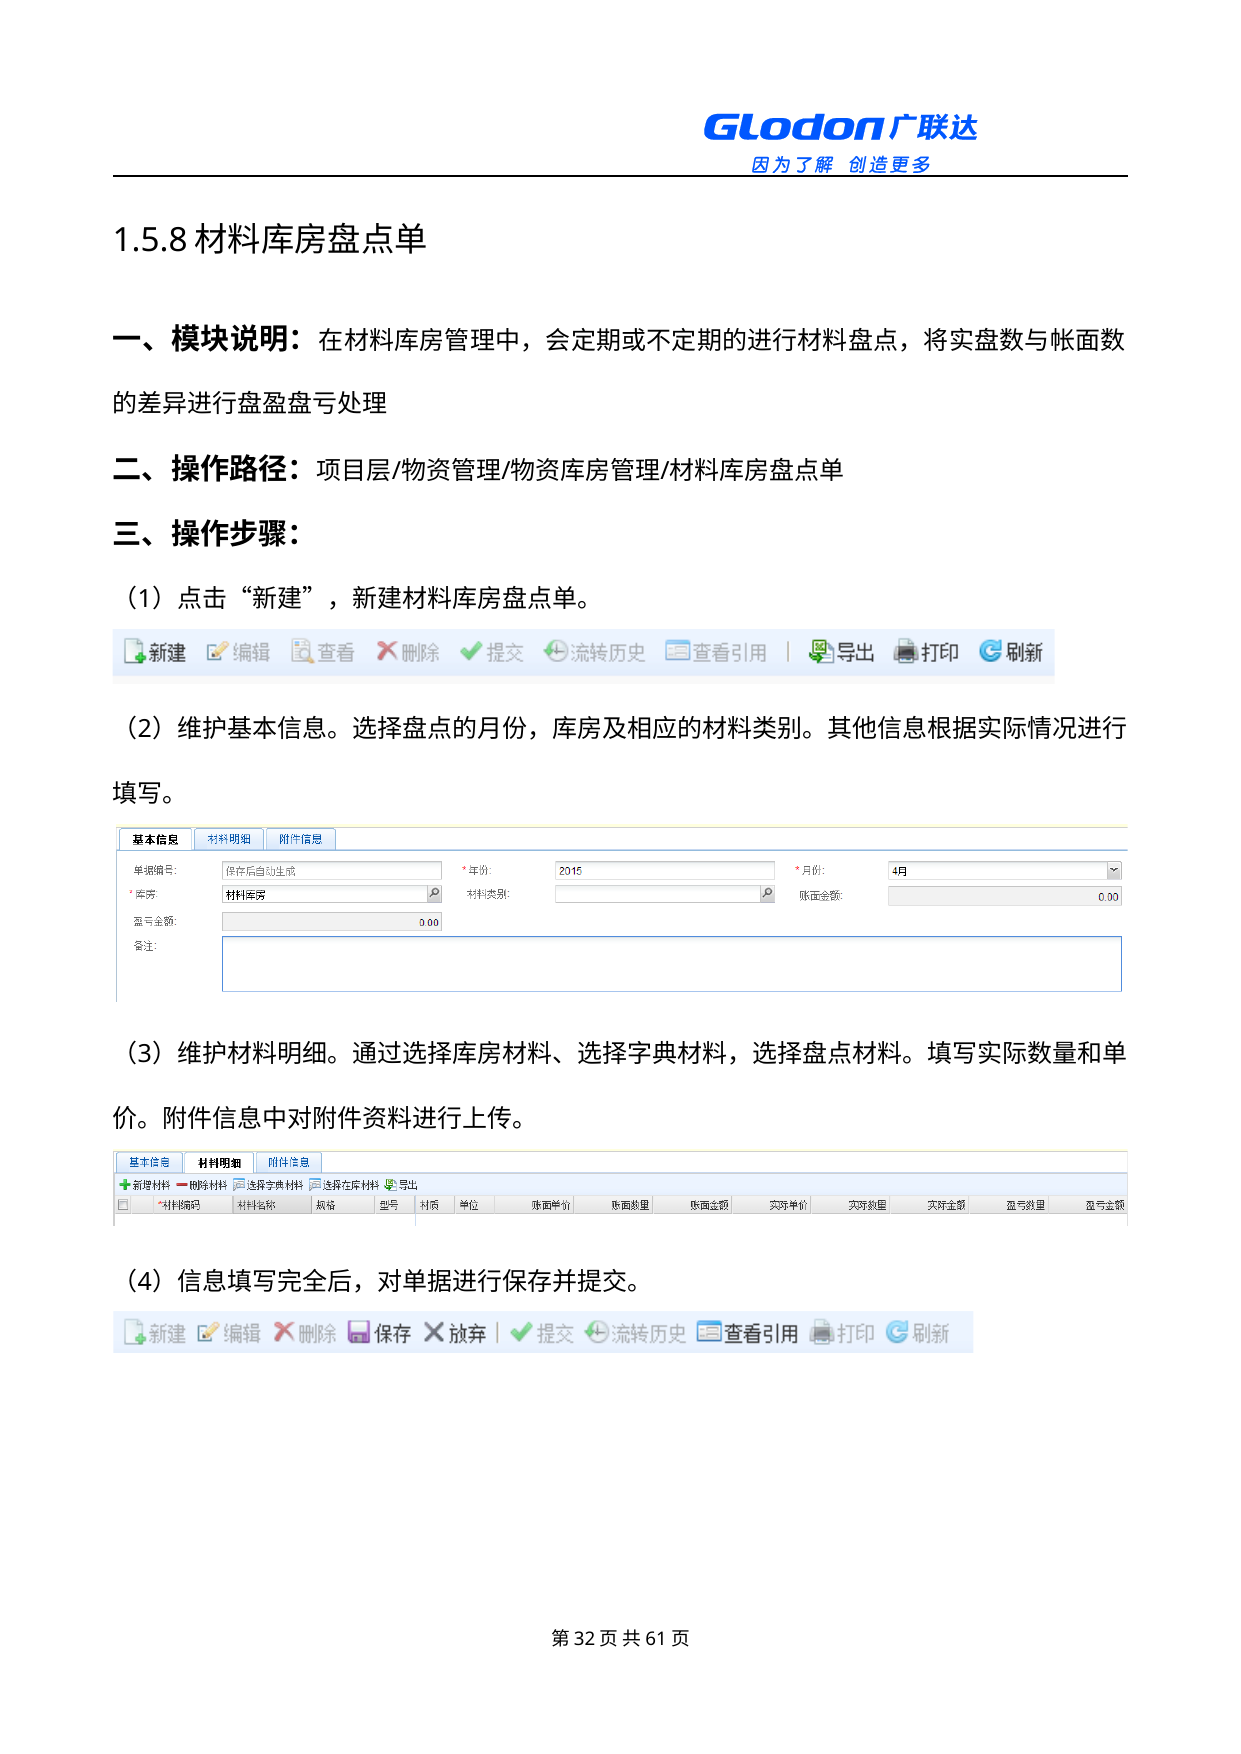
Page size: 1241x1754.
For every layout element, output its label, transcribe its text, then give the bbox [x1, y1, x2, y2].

text 一、模块说明：在材料库房管理中，会定期或不定期的进行材料盘点，将实盘数与帐面数的差异进行盘盈盘亏处理 [112, 304, 1128, 434]
picture [112, 1311, 974, 1353]
text 三、操作步骤： [112, 499, 1128, 564]
text （2）维护基本信息。选择盘点的月份，库房及相应的材料类别。其他信息根据实际情况进行填写。 [112, 694, 1128, 824]
text （3）维护材料明细。通过选择库房材料、选择字典材料，选择盘点材料。填写实际数量和单价。附件信息中对附件资料进行上传。 [112, 1019, 1128, 1149]
text 二、操作路径：项目层/物资管理/物资库房管理/材料库房盘点单 [112, 434, 1128, 499]
picture [112, 1149, 1128, 1226]
text （1）点击“新建”，新建材料库房盘点单。 [112, 564, 1128, 629]
picture [112, 824, 1128, 1002]
picture [112, 629, 1055, 684]
text （4）信息填写完全后，对单据进行保存并提交。 [112, 1247, 1128, 1312]
subtitle 1.5.8材料库房盘点单 [112, 204, 1128, 269]
